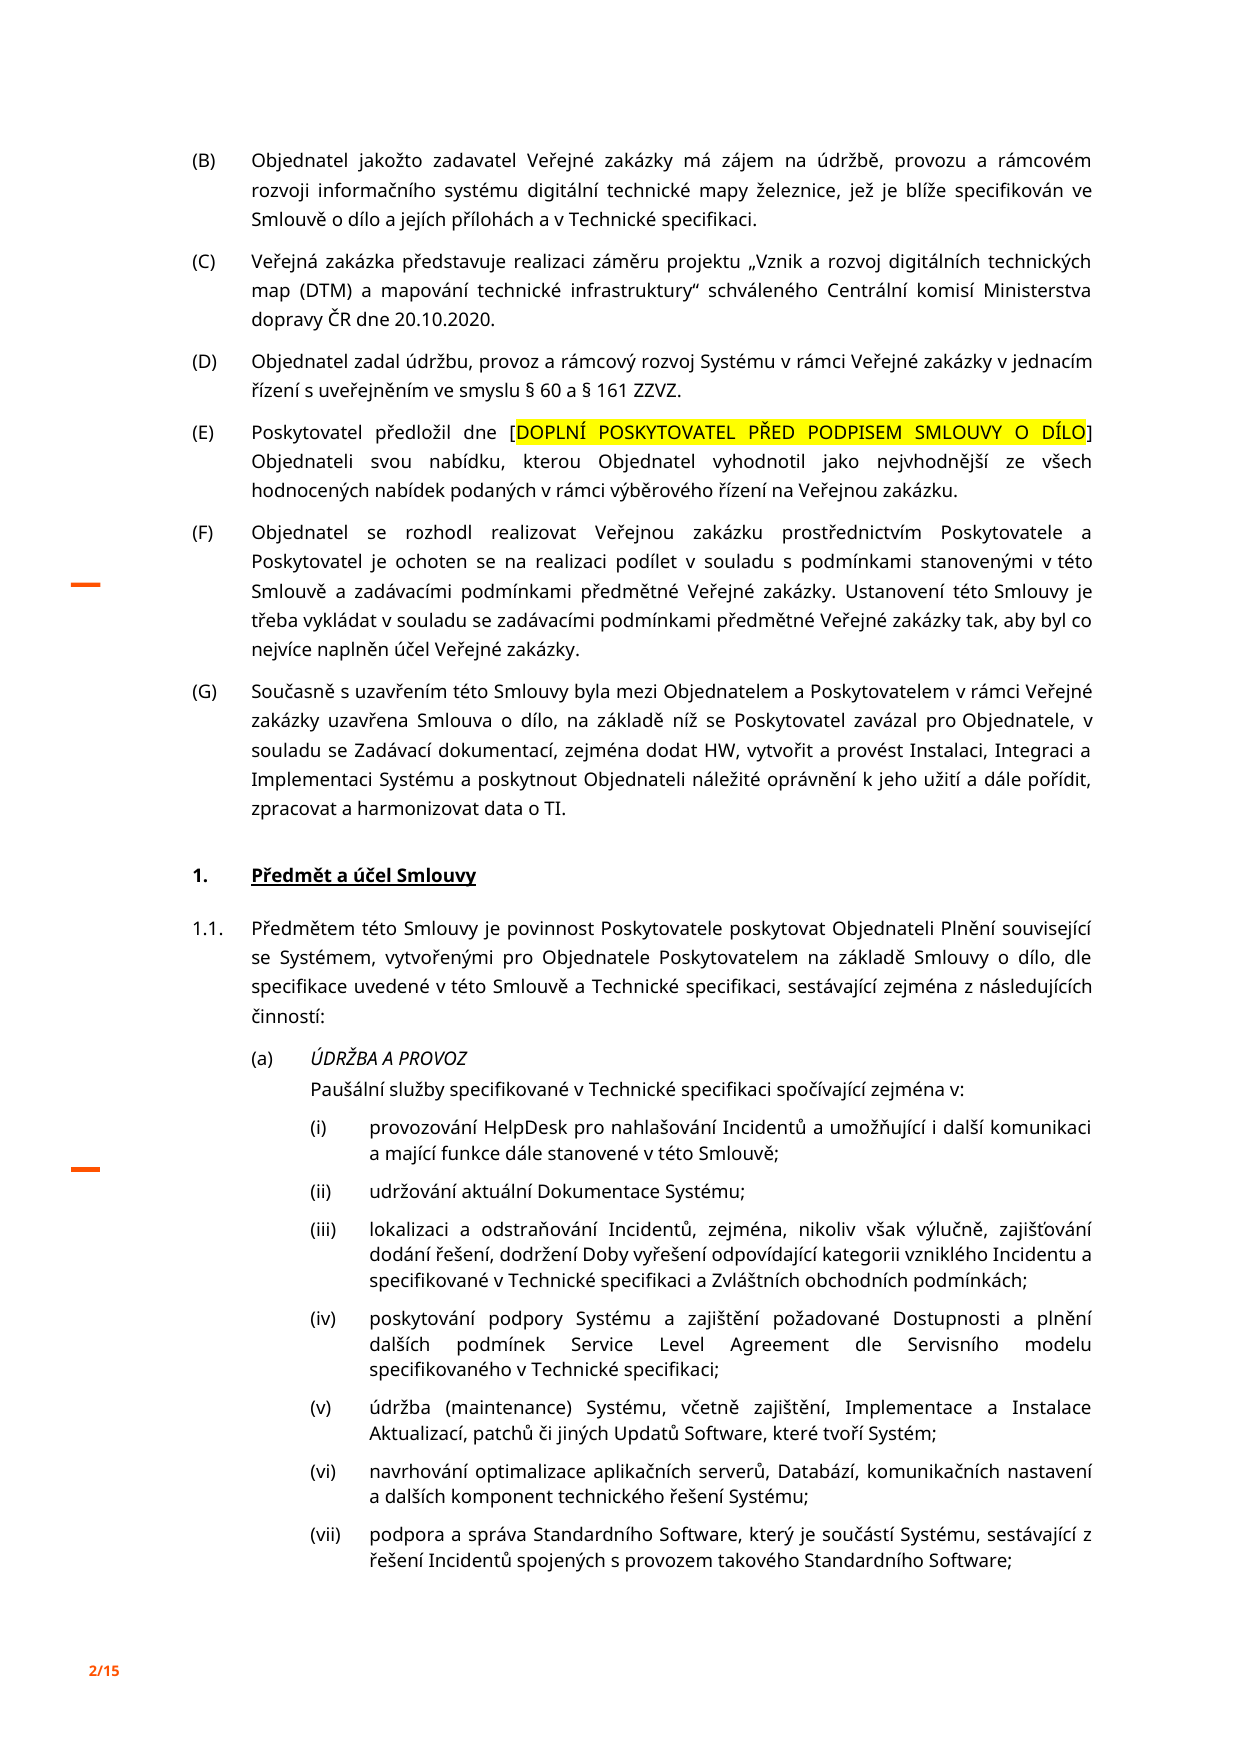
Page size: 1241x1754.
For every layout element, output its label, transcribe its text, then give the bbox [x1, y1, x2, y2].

list lokalizaci a odstraňování Incidentů, zejména, nikoliv však výlučně, zajišťování dodání řešení, dodržení Doby vyřešení odpovídající kategorii vzniklého Incidentu a specifikované v Technické specifikaci a Zvláštních obchodních podmínkách; [310, 1216, 1093, 1293]
list Objednatel se rozhodl realizovat Veřejnou zakázku prostřednictvím Poskytovatele a Poskytovatel je ochoten se na realizaci podílet v souladu s podmínkami stanovenými v této Smlouvě a zadávacími podmínkami předmětné Veřejné zakázky. Ustanovení této Smlouvy je třeba vykládat v souladu se zadávacími podmínkami předmětné Veřejné zakázky tak, aby byl co nejvíce naplněn účel Veřejné zakázky. [192, 519, 1093, 662]
list navrhování optimalizace aplikačních serverů, Databází, komunikačních nastavení a dalších komponent technického řešení Systému; [310, 1458, 1093, 1509]
list podpora a správa Standardního Software, který je součástí Systému, sestávající z řešení Incidentů spojených s provozem takového Standardního Software; [310, 1521, 1093, 1572]
list provozování HelpDesk pro nahlašování Incidentů a umožňující i další komunikaci a mající funkce dále stanovené v této Smlouvě; [310, 1115, 1093, 1166]
list Paušální služby specifikované v Technické specifikaci spočívající zejména v: [310, 1077, 1093, 1102]
list Poskytovatel předložil dne [DOPLNÍ POSKYTOVATEL PŘED PODPISEM SMLOUVY O DÍLO] Objednateli svou nabídku, kterou Objednatel vyhodnotil jako nejvhodnější ze všech hodnocených nabídek podaných v rámci výběrového řízení na Veřejnou zakázku. [192, 419, 1093, 503]
subtitle Předmět a účel Smlouvy [192, 862, 1093, 888]
list poskytování podpory Systému a zajištění požadované Dostupnosti a plnění dalších podmínek Service Level Agreement dle Servisního modelu specifikovaného v Technické specifikaci; [310, 1305, 1093, 1382]
list Předmětem této Smlouvy je povinnost Poskytovatele poskytovat Objednateli Plnění související se Systémem, vytvořenými pro Objednatele Poskytovatelem na základě Smlouvy o dílo, dle specifikace uvedené v této Smlouvě a Technické specifikaci, sestávající zejména z následujících činností: [192, 915, 1093, 1029]
list údržba (maintenance) Systému, včetně zajištění, Implementace a Instalace Aktualizací, patchů či jiných Updatů Software, které tvoří Systém; [310, 1394, 1093, 1445]
list Údržba a provoz [251, 1045, 1093, 1070]
list Současně s uzavřením této Smlouvy byla mezi Objednatelem a Poskytovatelem v rámci Veřejné zakázky uzavřena Smlouva o dílo, na základě níž se Poskytovatel zavázal pro Objednatele, v souladu se Zadávací dokumentací, zejména dodat HW, vytvořit a provést Instalaci, Integraci a Implementaci Systému a poskytnout Objednateli náležité oprávnění k jeho užití a dále pořídit, zpracovat a harmonizovat data o TI. [192, 678, 1093, 821]
list Objednatel jakožto zadavatel Veřejné zakázky má zájem na údržbě, provozu a rámcovém rozvoji informačního systému digitální technické mapy železnice, jež je blíže specifikován ve Smlouvě o dílo a jejích přílohách a v Technické specifikaci. [192, 148, 1093, 232]
list Veřejná zakázka představuje realizaci záměru projektu „Vznik a rozvoj digitálních technických map (DTM) a mapování technické infrastruktury“ schváleného Centrální komisí Ministerstva dopravy ČR dne 20.10.2020. [192, 248, 1093, 332]
list Objednatel zadal údržbu, provoz a rámcový rozvoj Systému v rámci Veřejné zakázky v jednacím řízení s uveřejněním ve smyslu § 60 a § 161 ZZVZ. [192, 348, 1093, 403]
list udržování aktuální Dokumentace Systému; [310, 1178, 1093, 1204]
